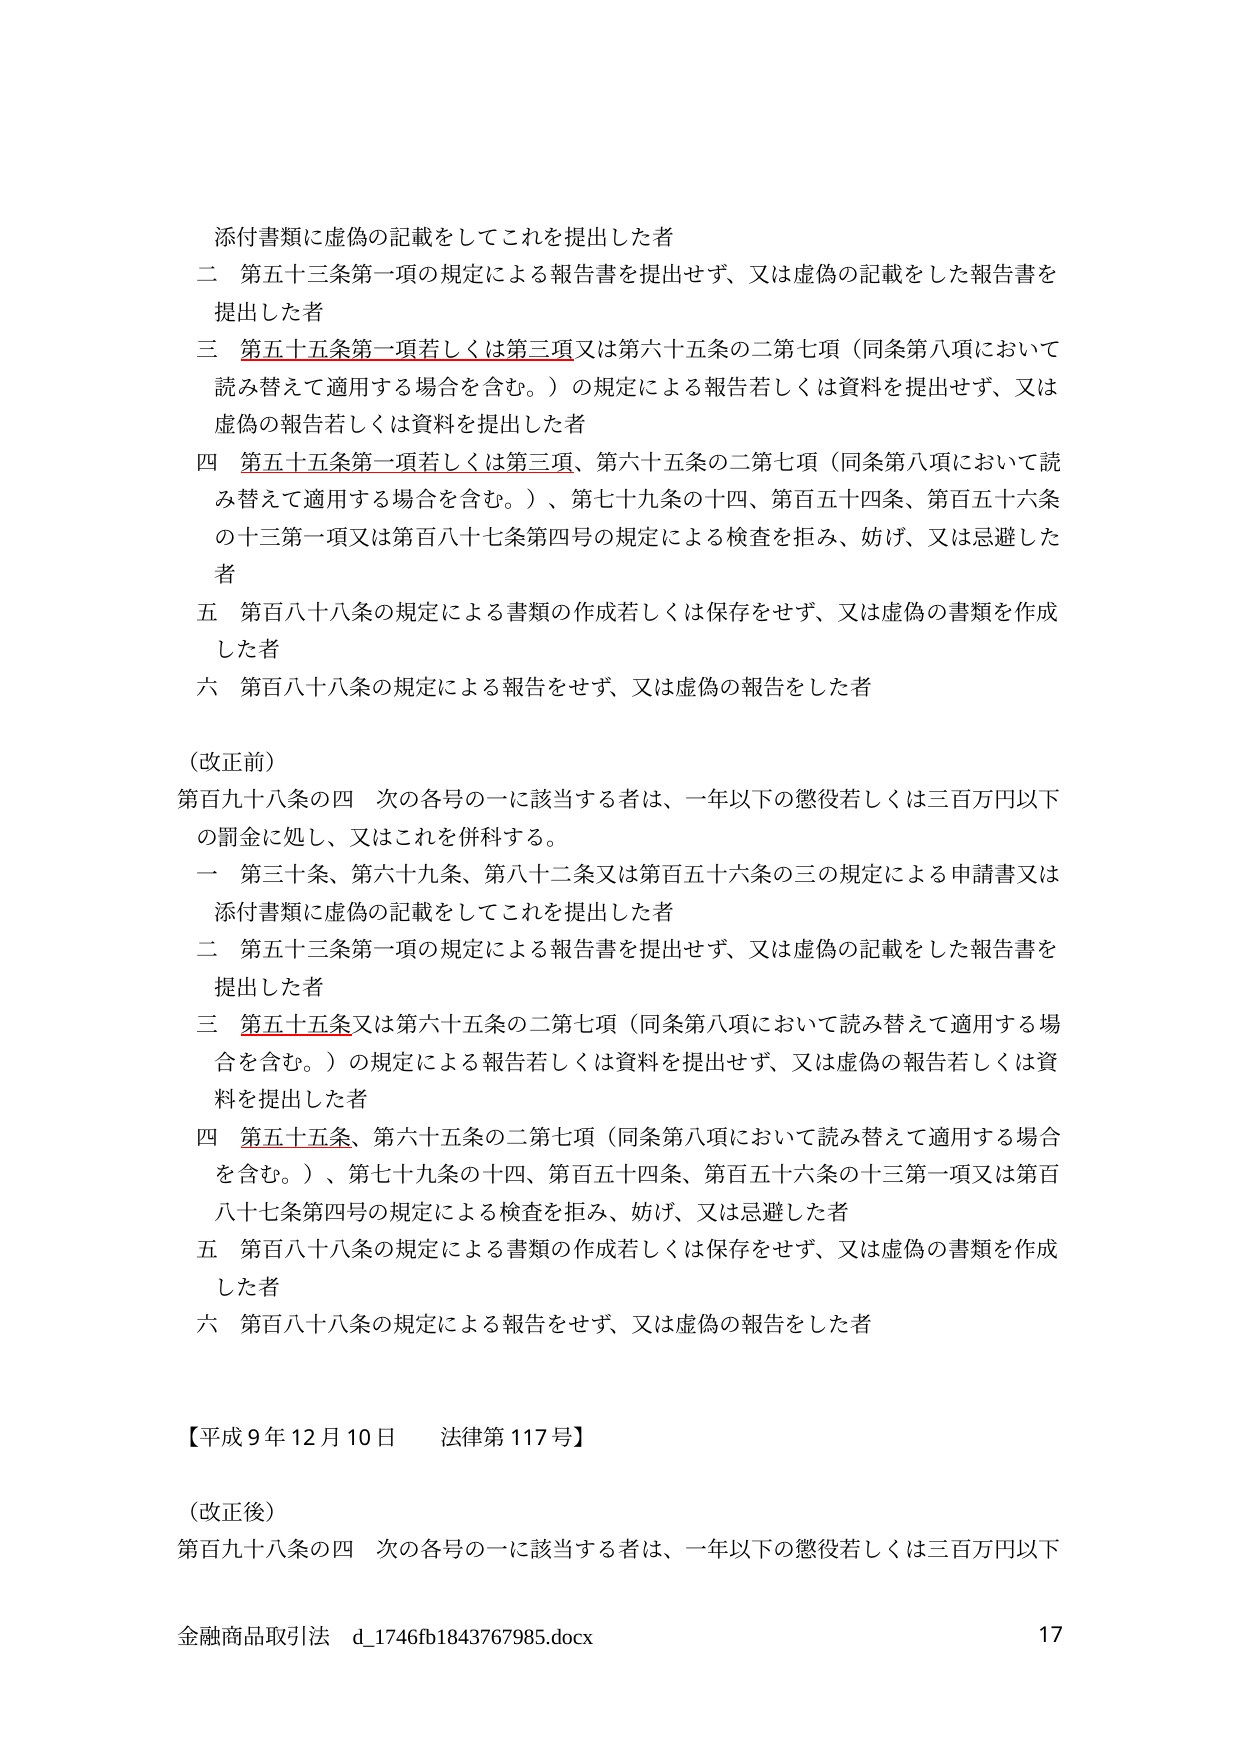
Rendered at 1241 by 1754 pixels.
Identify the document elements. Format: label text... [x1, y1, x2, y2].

text （改正後） [177, 1492, 1063, 1529]
text 一 第三十条、第六十九条、第八十二条又は第百五十六条の三の規定による申請書又は添付書類に虚偽の記載をしてこれを提出した者 [196, 854, 1063, 929]
text 六 第百八十八条の規定による報告をせず、又は虚偽の報告をした者 [196, 667, 1063, 704]
text 第百九十八条の四 次の各号の一に該当する者は、一年以下の懲役若しくは三百万円以下の罰金に処し、又はこれを併科する。 [177, 779, 1063, 854]
text 三 第五十五条第一項若しくは第三項又は第六十五条の二第七項（同条第八項において読み替えて適用する場合を含む。）の規定による報告若しくは資料を提出せず、又は虚偽の報告若しくは資料を提出した者 [196, 329, 1063, 442]
text 五 第百八十八条の規定による書類の作成若しくは保存をせず、又は虚偽の書類を作成した者 [196, 1229, 1063, 1304]
text 二 第五十三条第一項の規定による報告書を提出せず、又は虚偽の記載をした報告書を提出した者 [196, 929, 1063, 1004]
text 二 第五十三条第一項の規定による報告書を提出せず、又は虚偽の記載をした報告書を提出した者 [196, 254, 1063, 329]
text 五 第百八十八条の規定による書類の作成若しくは保存をせず、又は虚偽の書類を作成した者 [196, 592, 1063, 667]
text 四 第五十五条、第六十五条の二第七項（同条第八項において読み替えて適用する場合を含む。）、第七十九条の十四、第百五十四条、第百五十六条の十三第一項又は第百八十七条第四号の規定による検査を拒み、妨げ、又は忌避した者 [196, 1117, 1063, 1229]
text 【平成9年12月10日 法律第117号】 [177, 1417, 1063, 1454]
text （改正前） [177, 742, 1063, 779]
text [196, 217, 1063, 254]
text 三 第五十五条又は第六十五条の二第七項（同条第八項において読み替えて適用する場合を含む。）の規定による報告若しくは資料を提出せず、又は虚偽の報告若しくは資料を提出した者 [196, 1004, 1063, 1117]
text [177, 1529, 1063, 1567]
text 四 第五十五条第一項若しくは第三項、第六十五条の二第七項（同条第八項において読み替えて適用する場合を含む。）、第七十九条の十四、第百五十四条、第百五十六条の十三第一項又は第百八十七条第四号の規定による検査を拒み、妨げ、又は忌避した者 [196, 442, 1063, 592]
text 六 第百八十八条の規定による報告をせず、又は虚偽の報告をした者 [196, 1304, 1063, 1342]
